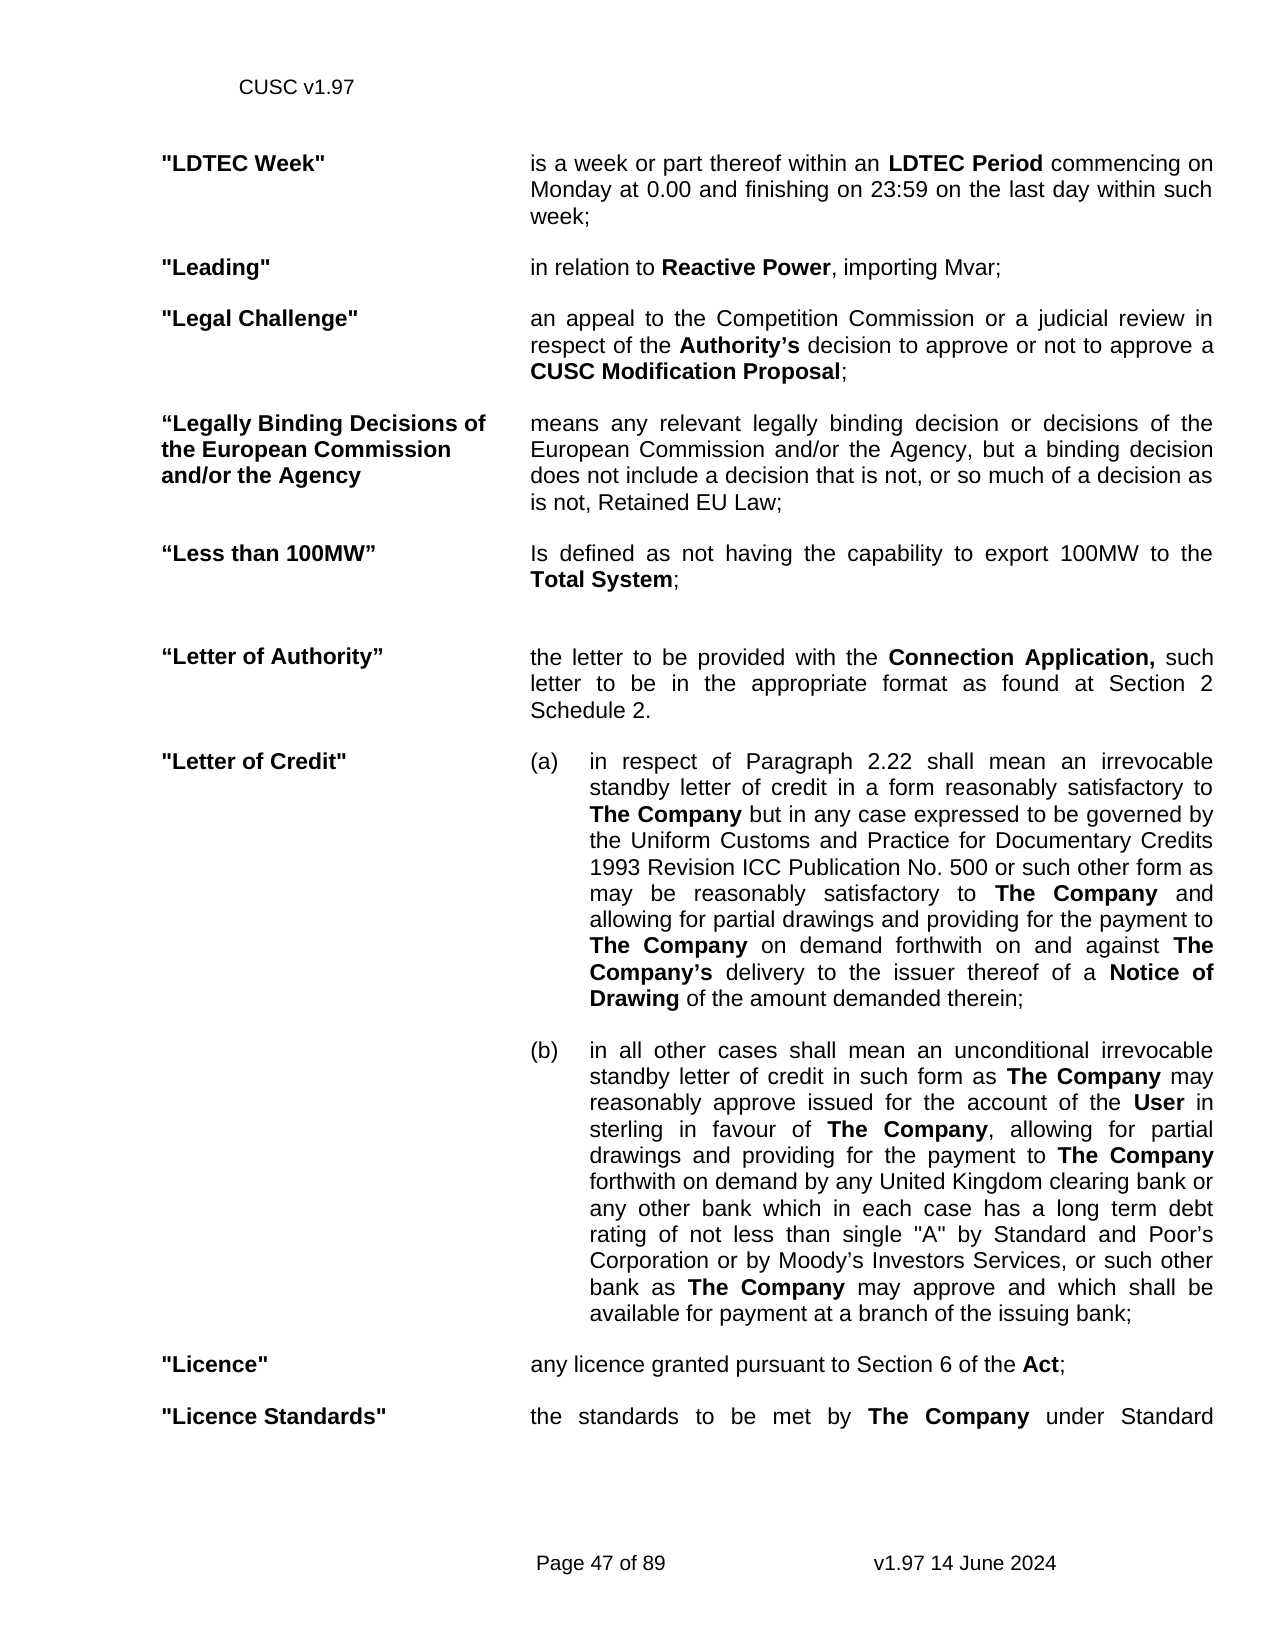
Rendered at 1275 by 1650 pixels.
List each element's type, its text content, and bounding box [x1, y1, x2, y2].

table_cell (a) in respect of Paragraph 2.22 shall mean an irrevocable standby letter of credit in a form reasonably satisfactory to The Company but in any case expressed to be governed by the Uniform Customs and Practice for Documentary Credits 1993 Revision ICC Publication No. 500 or such other form as may be reasonably satisfactory to The Company and allowing for partial drawings and providing for the payment to The Company on demand forthwith on and against The Company’s delivery to the issuer thereof of a Notice of Drawing of the amount demanded therein; (b) in all other cases shall mean an unconditional irrevocable standby letter of credit in such form as The Company may reasonably approve issued for the account of the User in sterling in favour of The Company, allowing for partial drawings and providing for the payment to The Company forthwith on demand by any United Kingdom clearing bank or any other bank which in each case has a long term debt rating of not less than single "A" by Standard and Poor’s Corporation or by Moody’s Investors Services, or such other bank as The Company may approve and which shall be available for payment at a branch of the issuing bank; [519, 748, 1225, 1351]
table_cell in relation to Reactive Power, importing Mvar; [519, 254, 1225, 305]
table_cell Is defined as not having the capability to export 100MW to the Total System; the letter to be provided with the Connection Application, such letter to be in the appropriate format as found at Section 2 Schedule 2. [519, 540, 1225, 748]
table_cell “Less than 100MW” “Letter of Authority” [150, 540, 519, 748]
table_cell "Leading" [150, 254, 519, 305]
table_cell is a week or part thereof within an LDTEC Period commencing on Monday at 0.00 and finishing on 23:59 on the last day within such week; [519, 150, 1225, 254]
table_cell "Licence Standards" [150, 1403, 519, 1454]
table_cell any licence granted pursuant to Section 6 of the Act; [519, 1351, 1225, 1403]
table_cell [519, 1403, 1225, 1454]
table_cell means any relevant legally binding decision or decisions of the European Commission and/or the Agency, but a binding decision does not include a decision that is not, or so much of a decision as is not, Retained EU Law; [519, 410, 1225, 540]
table_cell “Legally Binding Decisions of the European Commission and/or the Agency [150, 410, 519, 540]
table_cell "Licence" [150, 1351, 519, 1403]
table_cell "Letter of Credit" [150, 748, 519, 1351]
table_cell an appeal to the Competition Commission or a judicial review in respect of the Authority’s decision to approve or not to approve a CUSC Modification Proposal; [519, 305, 1225, 409]
table_cell "Legal Challenge" [150, 305, 519, 409]
table_cell "LDTEC Week" [150, 150, 519, 254]
